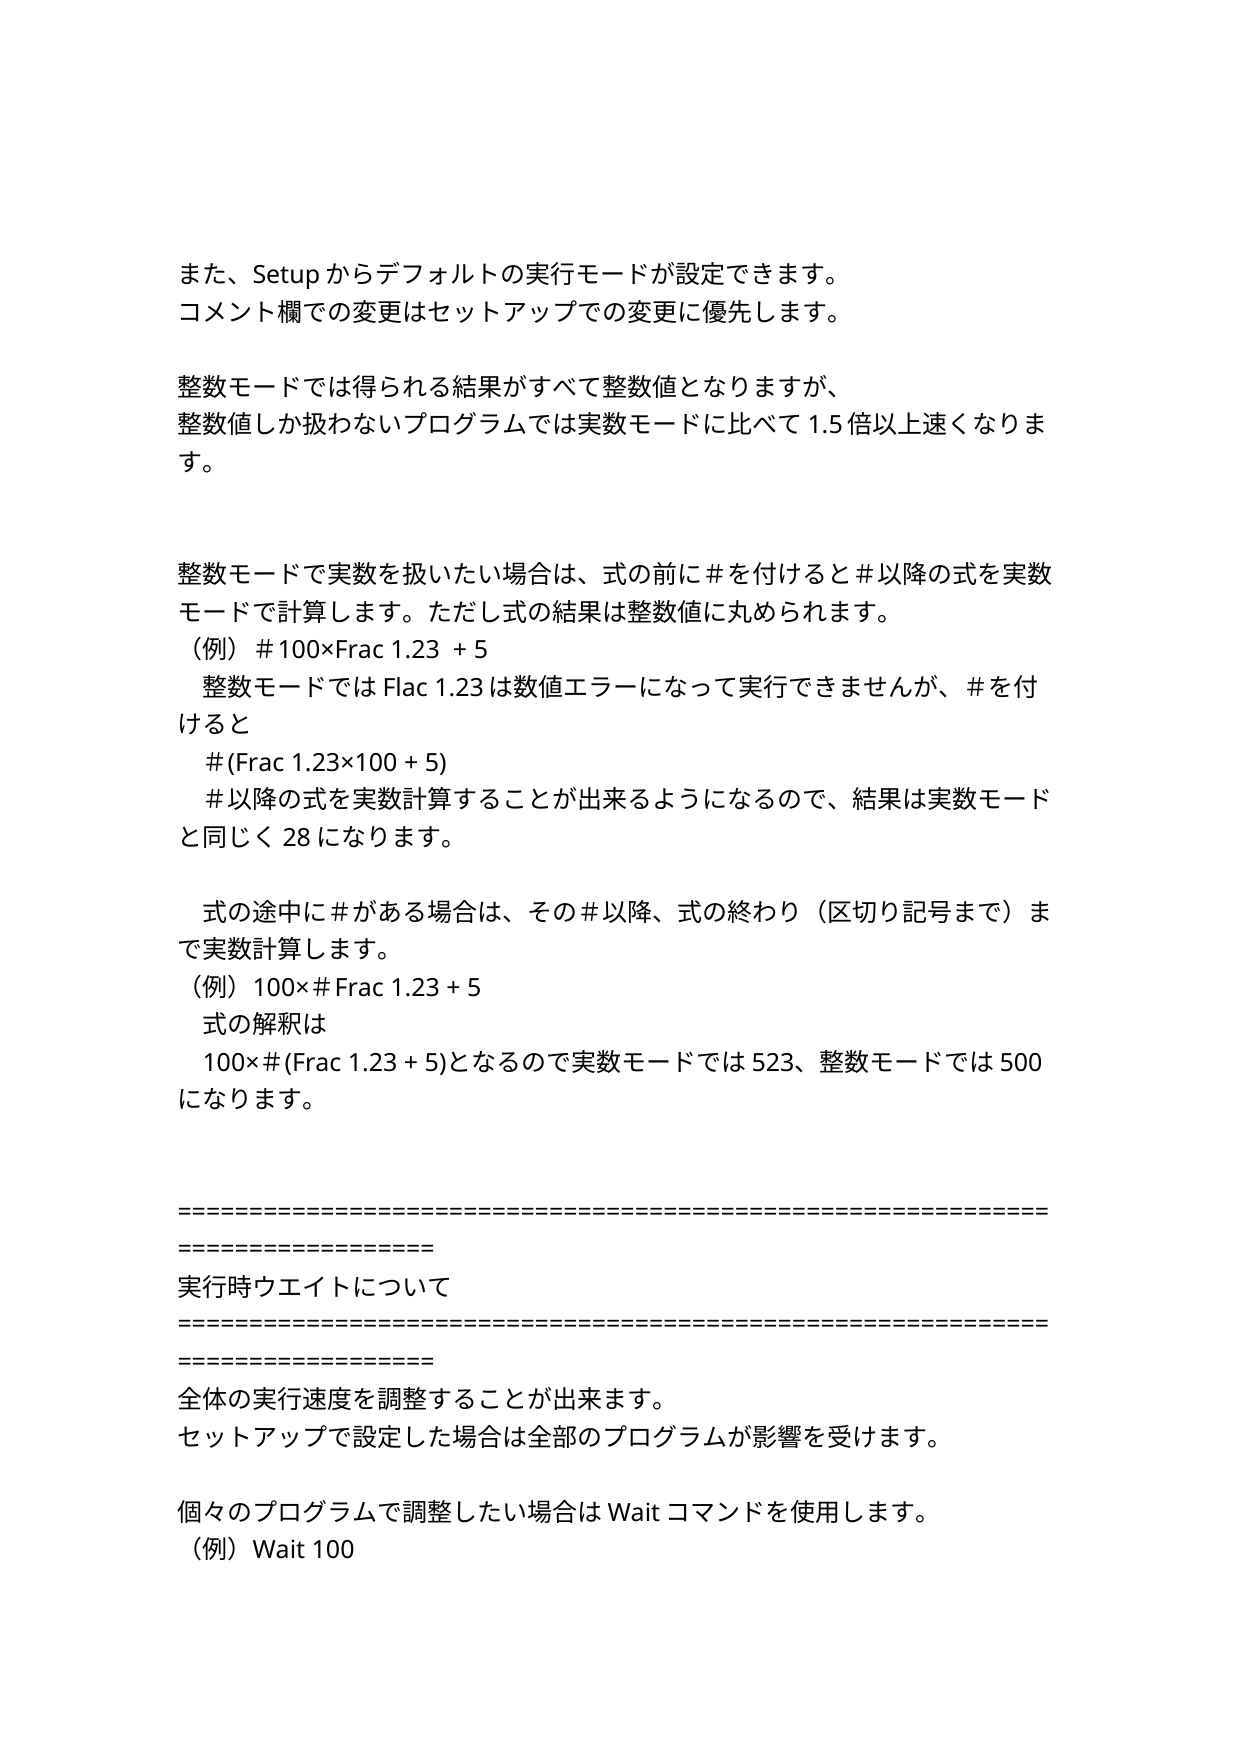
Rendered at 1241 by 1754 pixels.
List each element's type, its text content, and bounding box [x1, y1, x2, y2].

text また、Setupからデフォルトの実行モードが設定できます。 [177, 254, 1063, 292]
text ＃(Frac 1.23×100 + 5) [177, 742, 1063, 779]
text 100×＃(Frac 1.23 + 5)となるので実数モードでは523、整数モードでは500になります。 [177, 1042, 1063, 1117]
text コメント欄での変更はセットアップでの変更に優先します。 [177, 292, 1063, 329]
text （例）＃100×Frac 1.23 + 5 [177, 629, 1063, 667]
text 整数モードでは得られる結果がすべて整数値となりますが、 [177, 367, 1063, 404]
text =============================================================================== [177, 1192, 1063, 1267]
text 式の解釈は [177, 1004, 1063, 1042]
text （例）Wait 100 [177, 1529, 1063, 1567]
text ＃以降の式を実数計算することが出来るようになるので、結果は実数モードと同じく28になります。 [177, 779, 1063, 854]
text セットアップで設定した場合は全部のプログラムが影響を受けます。 [177, 1417, 1063, 1454]
text 整数モードではFlac 1.23は数値エラーになって実行できませんが、＃を付けると [177, 667, 1063, 742]
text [177, 1304, 1063, 1379]
text 式の途中に＃がある場合は、その＃以降、式の終わり（区切り記号まで）まで実数計算します。 [177, 892, 1063, 967]
text 全体の実行速度を調整することが出来ます。 [177, 1379, 1063, 1417]
text 整数モードで実数を扱いたい場合は、式の前に＃を付けると＃以降の式を実数モードで計算します。ただし式の結果は整数値に丸められます。 [177, 554, 1063, 629]
text 整数値しか扱わないプログラムでは実数モードに比べて1.5倍以上速くなります。 [177, 404, 1063, 479]
text 実行時ウエイトについて [177, 1267, 1063, 1304]
text （例）100×＃Frac 1.23 + 5 [177, 967, 1063, 1004]
text 個々のプログラムで調整したい場合はWaitコマンドを使用します。 [177, 1492, 1063, 1529]
